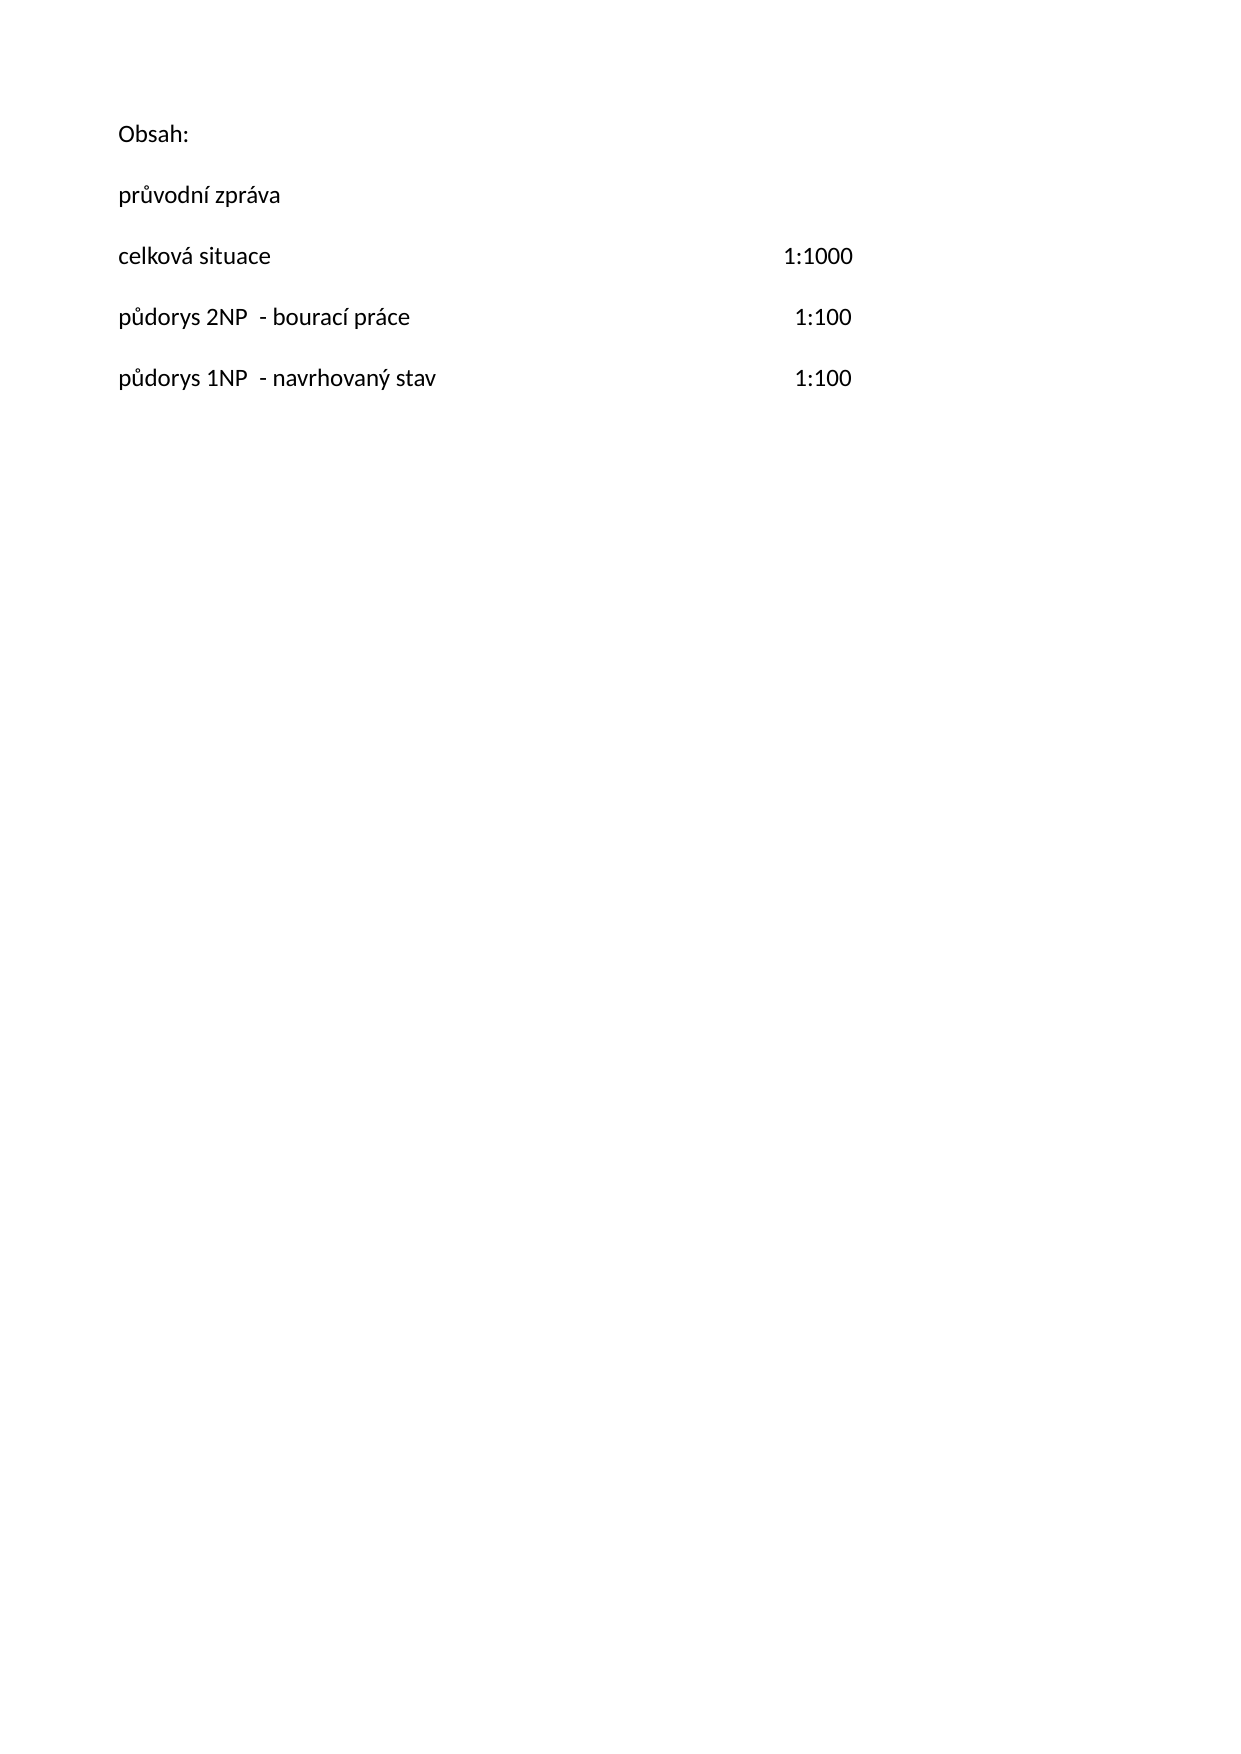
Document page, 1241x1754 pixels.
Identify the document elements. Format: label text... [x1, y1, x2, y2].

text půdorys 1NP - navrhovaný stav 1:100 [118, 362, 1122, 393]
text celková situace 1:1000 [118, 240, 1122, 271]
text Obsah: [118, 118, 1122, 149]
text půdorys 2NP - bourací práce 1:100 [118, 301, 1122, 332]
text průvodní zpráva [118, 179, 1122, 210]
